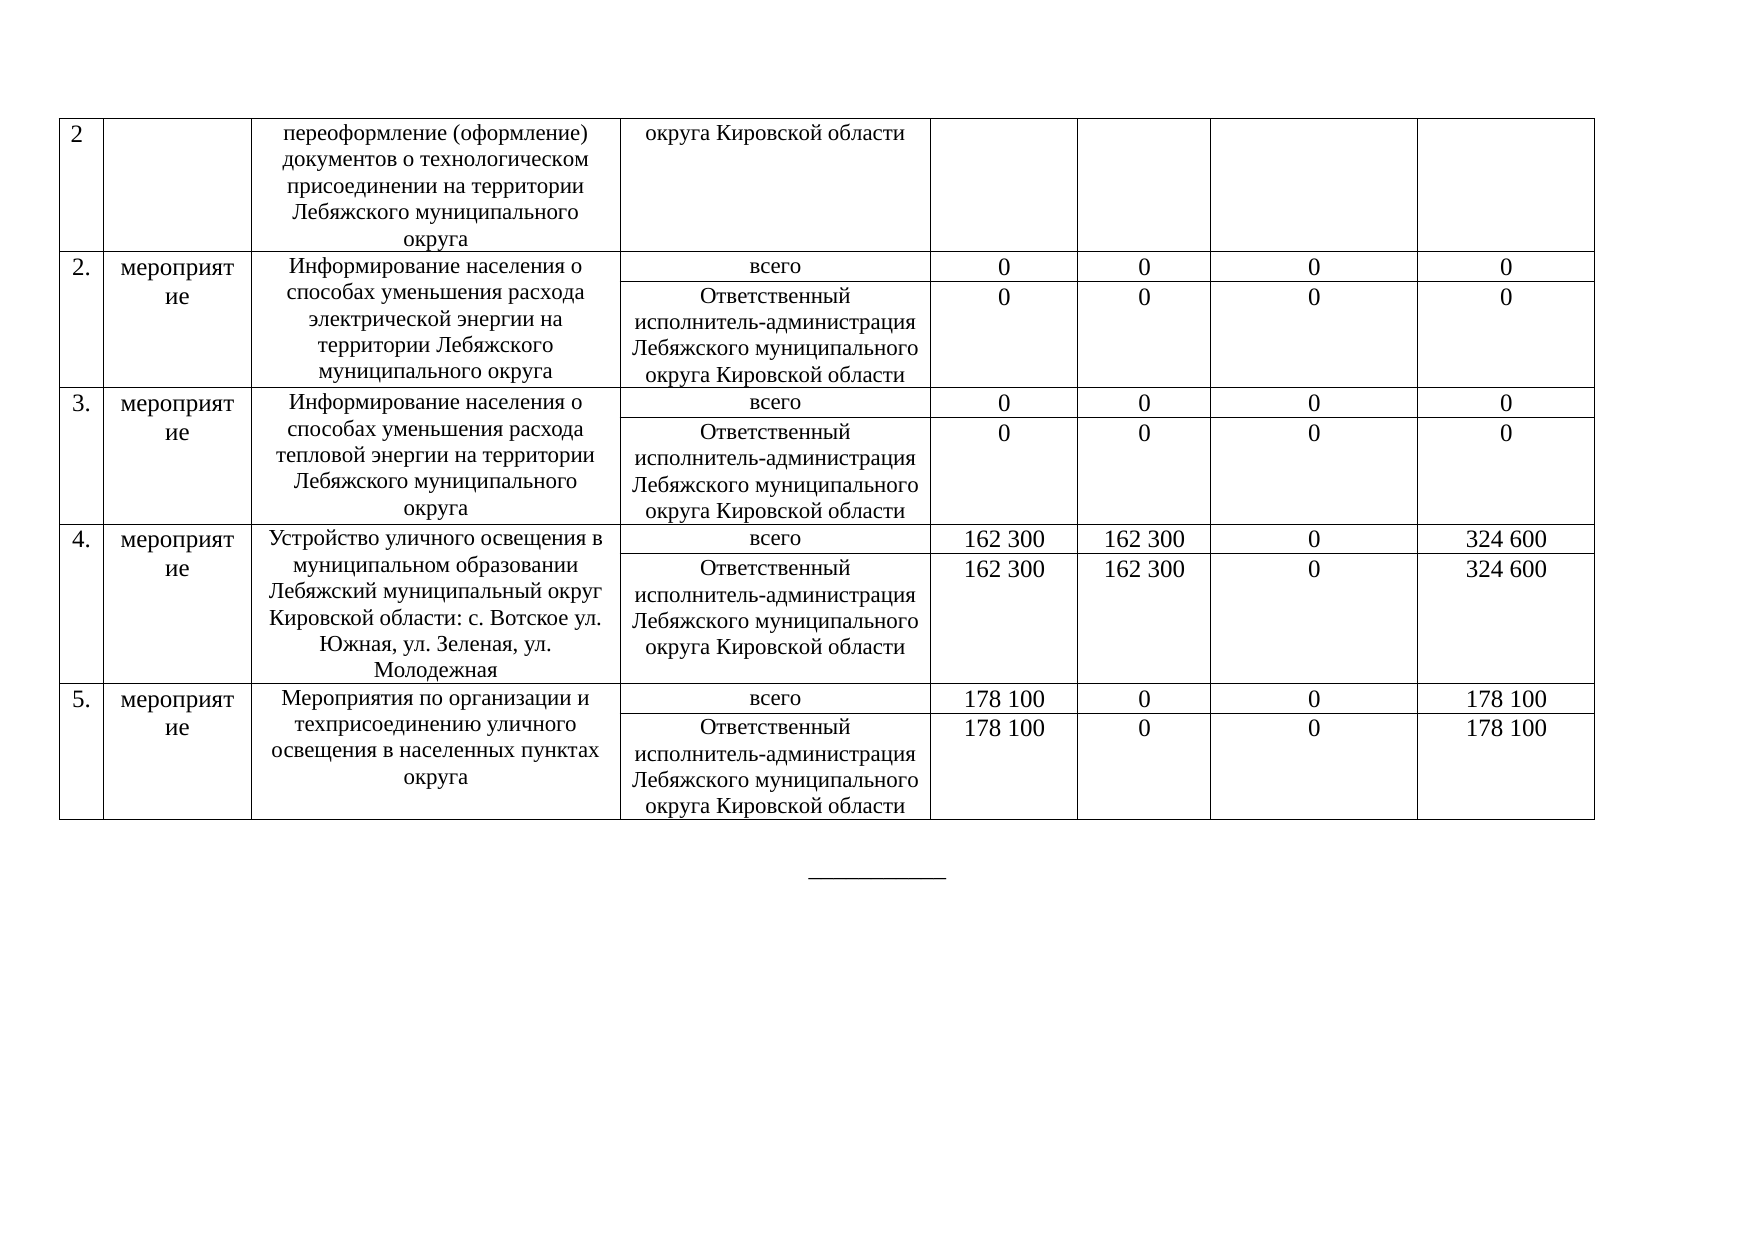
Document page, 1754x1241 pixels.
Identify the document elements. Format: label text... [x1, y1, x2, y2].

table_cell 0 [1211, 714, 1417, 819]
table_cell 0 [1211, 554, 1417, 683]
table_cell 162 300 [1078, 554, 1210, 683]
table_cell 178 100 [1418, 684, 1594, 712]
table_cell 0 [1211, 252, 1417, 281]
table_cell всего [621, 388, 930, 417]
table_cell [621, 119, 930, 251]
table_cell 0 [1211, 684, 1417, 712]
table_cell 0 [931, 388, 1077, 417]
table_cell 4. [60, 525, 103, 683]
table_cell 0 [1078, 282, 1210, 387]
table_cell 162 300 [931, 554, 1077, 683]
table_cell всего [621, 525, 930, 553]
table_cell Устройство уличного освещения в муниципальном образовании Лебяжский муниципальный округ Кировской области: с. Вотское ул. Южная, ул. Зеленая, ул. Молодежная [252, 525, 620, 683]
table_cell мероприятие [104, 388, 251, 523]
table_cell мероприятие [104, 525, 251, 683]
table_cell 3. [60, 388, 103, 523]
table_cell 0 [1078, 418, 1210, 523]
table_cell Ответственный исполнитель-администрация Лебяжского муниципального округа Кировской области [621, 418, 930, 523]
table_cell 0 [931, 418, 1077, 523]
table_cell 0 [1078, 714, 1210, 819]
table_cell 2. [60, 252, 103, 387]
table_cell Информирование населения о способах уменьшения расхода тепловой энергии на территории Лебяжского муниципального округа [252, 388, 620, 523]
text ___________ [118, 853, 1636, 882]
table_cell 162 300 [1078, 525, 1210, 553]
table_cell 0 [1211, 525, 1417, 553]
table_cell Ответственный исполнитель-администрация Лебяжского муниципального округа Кировской области [621, 554, 930, 683]
table_cell 0 [1418, 388, 1594, 417]
table_cell 0 [1078, 252, 1210, 281]
table_cell 0 [1211, 388, 1417, 417]
table_cell 178 100 [931, 714, 1077, 819]
table_cell всего [621, 252, 930, 281]
table_cell Ответственный исполнитель-администрация Лебяжского муниципального округа Кировской области [621, 714, 930, 819]
table_cell мероприятие [104, 252, 251, 387]
table_cell всего [621, 684, 930, 712]
table_cell мероприятие [104, 684, 251, 819]
table_cell 0 [1418, 119, 1594, 251]
table_cell 0 [1078, 119, 1210, 251]
table_cell 178 100 [1418, 714, 1594, 819]
table_cell 324 600 [1418, 554, 1594, 683]
table_cell Мероприятия по организации и техприсоединению уличного освещения в населенных пунктах округа [252, 684, 620, 819]
table_cell 324 600 [1418, 525, 1594, 553]
table_cell 0 [931, 252, 1077, 281]
table_cell 5. [60, 684, 103, 819]
table_cell Информирование населения о способах уменьшения расхода электрической энергии на территории Лебяжского муниципального округа [252, 252, 620, 387]
table_cell 0 [1211, 418, 1417, 523]
table_cell 0 [1078, 684, 1210, 712]
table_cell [621, 282, 930, 387]
table_cell 162 300 [931, 525, 1077, 553]
table_cell 0 [1418, 252, 1594, 281]
table_cell 0 [1418, 282, 1594, 387]
table_cell 0 [931, 282, 1077, 387]
table_cell 0 [931, 119, 1077, 251]
table_cell 0 [1078, 388, 1210, 417]
table_cell 0 [1211, 119, 1417, 251]
table_cell 0 [1418, 418, 1594, 523]
table_cell 178 100 [931, 684, 1077, 712]
table_cell 0 [1211, 282, 1417, 387]
